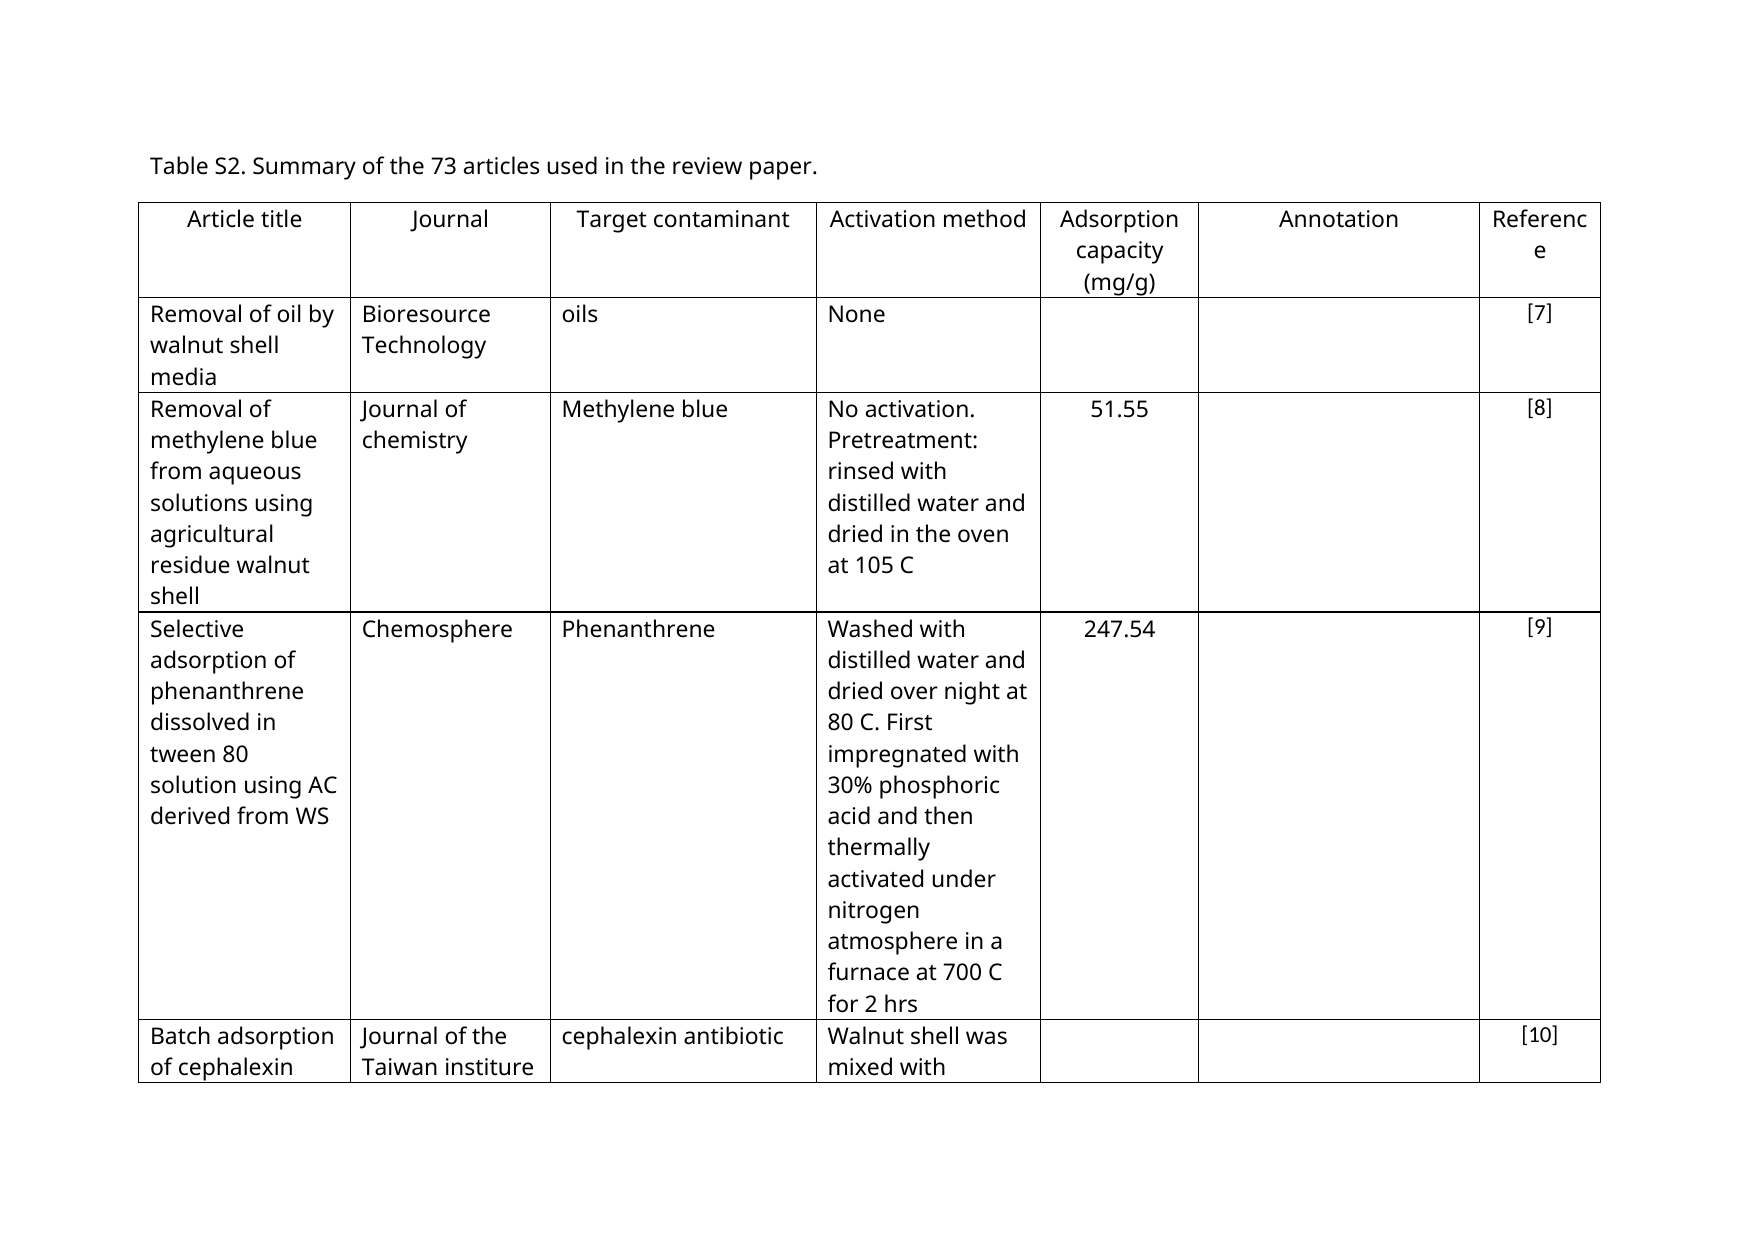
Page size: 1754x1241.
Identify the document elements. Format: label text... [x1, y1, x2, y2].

table_header Article title [139, 203, 350, 297]
table_cell Removal of oil by walnut shell media [139, 298, 350, 392]
table_cell [1041, 1020, 1198, 1082]
table_cell [1041, 298, 1198, 392]
table_cell Removal of methylene blue from aqueous solutions using agricultural residue walnut shell [139, 393, 350, 611]
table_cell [139, 1020, 350, 1082]
table_cell No activation. Pretreatment: rinsed with distilled water and dried in the oven at 105 C [817, 393, 1040, 611]
table_cell Phenanthrene [551, 613, 816, 1019]
table_cell 247.54 [1041, 613, 1198, 1019]
table_header Adsorption capacity (mg/g) [1041, 203, 1198, 297]
table_cell [1199, 393, 1479, 611]
table_cell [1199, 298, 1479, 392]
table_cell [1199, 1020, 1479, 1082]
table_cell None [817, 298, 1040, 392]
table_cell Journal of chemistry [351, 393, 550, 611]
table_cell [817, 1020, 1040, 1082]
table_header Annotation [1199, 203, 1479, 297]
text Table S2. Summary of the 73 articles used in the review paper. [150, 150, 1604, 181]
table_cell Selective adsorption of phenanthrene dissolved in tween 80 solution using AC derived from WS [139, 613, 350, 1019]
table_header Journal [351, 203, 550, 297]
table_cell Chemosphere [351, 613, 550, 1019]
table_cell Bioresource Technology [351, 298, 550, 392]
table_cell Washed with distilled water and dried over night at 80 C. First impregnated with 30% phosphoric acid and then thermally activated under nitrogen atmosphere in a furnace at 700 C for 2 hrs [817, 613, 1040, 1019]
table_cell Methylene blue [551, 393, 816, 611]
table_cell oils [551, 298, 816, 392]
table_header Activation method [817, 203, 1040, 297]
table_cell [351, 1020, 550, 1082]
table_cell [551, 1020, 816, 1082]
table_cell 51.55 [1041, 393, 1198, 611]
table_cell [1199, 613, 1479, 1019]
table_header Reference [1480, 203, 1600, 297]
table_header Target contaminant [551, 203, 816, 297]
